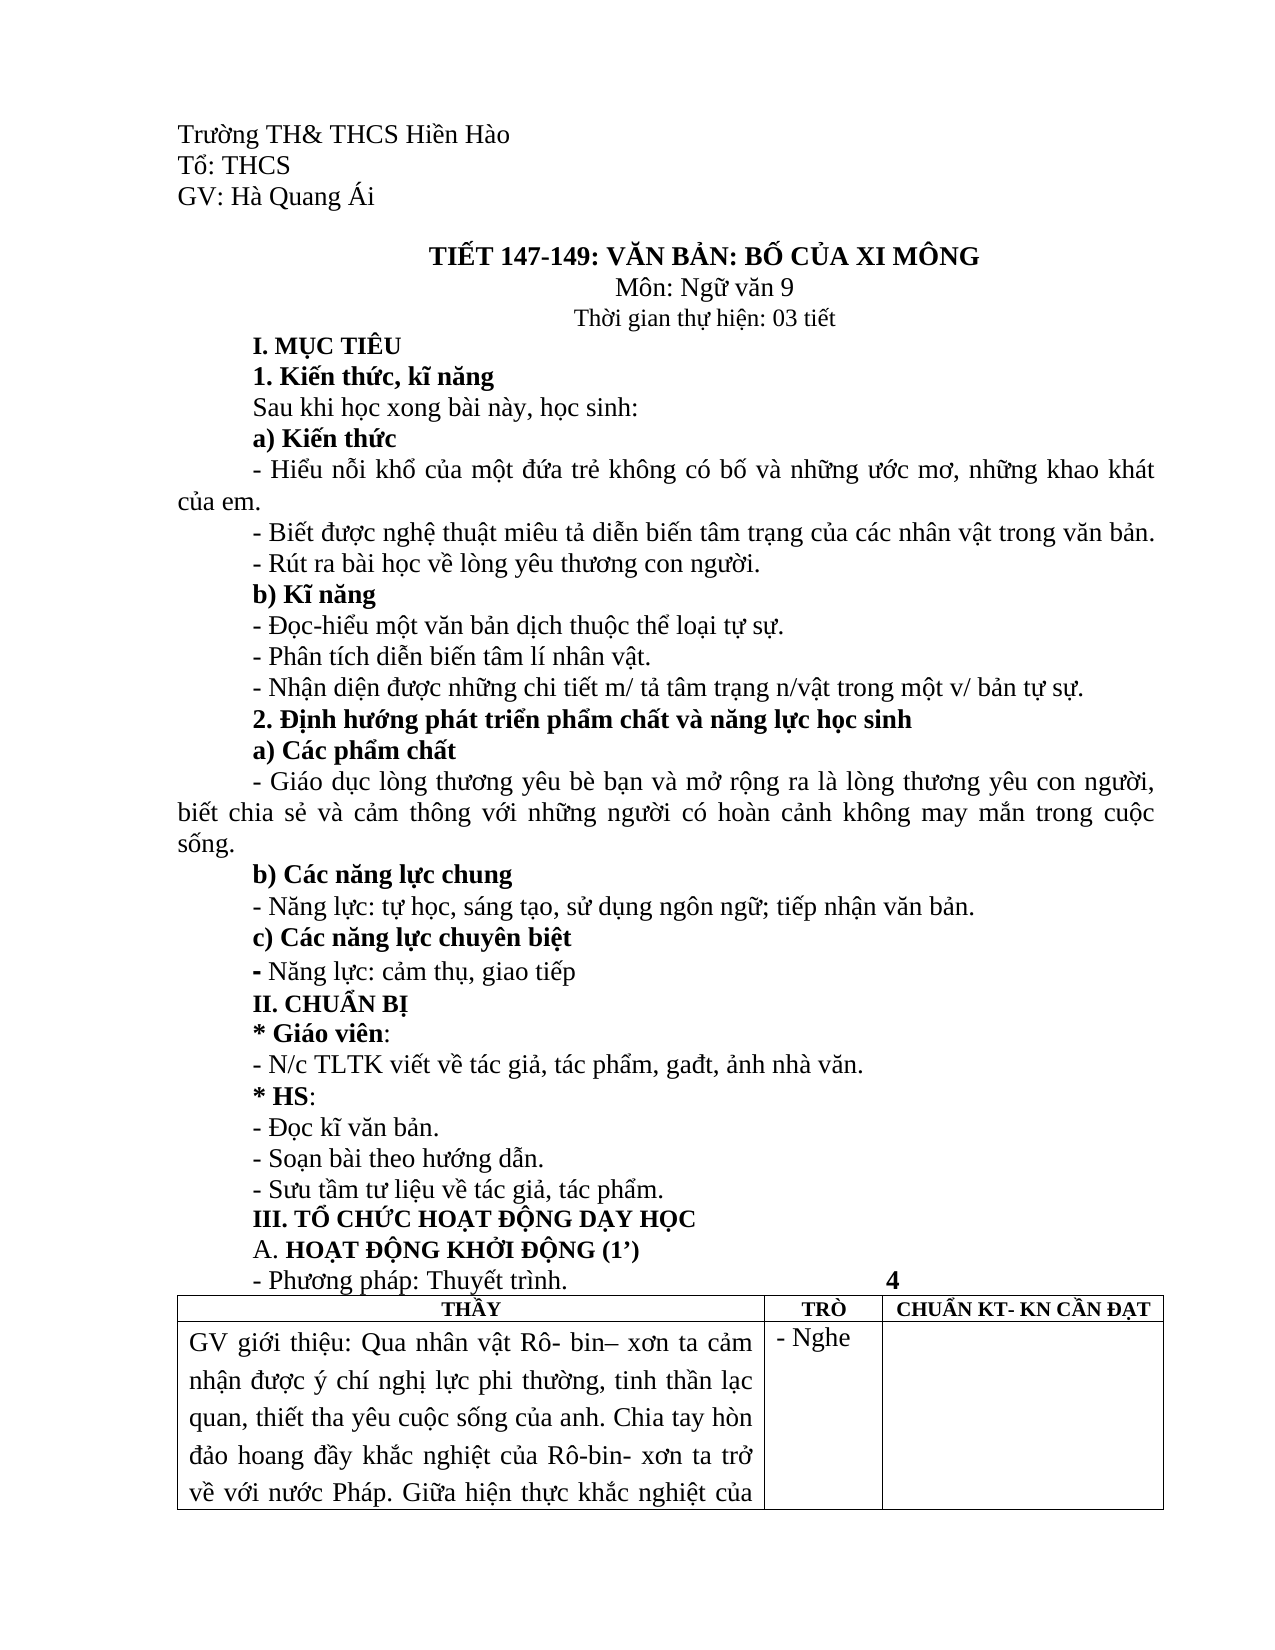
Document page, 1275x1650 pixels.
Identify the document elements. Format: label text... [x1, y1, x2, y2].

text III. TỔ CHỨC HOẠT ĐỘNG DẠY HỌC [177, 1204, 1157, 1233]
text Thời gian thự hiện: 03 tiết [177, 303, 1157, 331]
table_cell [883, 1322, 1163, 1509]
text * Giáo viên: [177, 1017, 1157, 1049]
table_header THẦY [178, 1296, 764, 1321]
text GV: Hà Quang Ái [177, 180, 1157, 212]
text Sau khi học xong bài này, học sinh: [177, 391, 1157, 422]
text a) Kiến thức [177, 422, 1157, 453]
table_cell - Nghe [765, 1322, 882, 1509]
text - Phương pháp: Thuyết trình. 4 [177, 1264, 1157, 1295]
text Tổ: THCS [177, 149, 1157, 180]
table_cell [178, 1322, 764, 1509]
text - Đọc-hiểu một văn bản dịch thuộc thể loại tự sự. [177, 609, 1157, 640]
text a) Các phẩm chất [177, 734, 1157, 765]
text - Năng lực: cảm thụ, giao tiếp [177, 952, 1157, 989]
text Môn: Ngữ văn 9 [177, 271, 1157, 303]
text * HS: [177, 1080, 1157, 1111]
text - Soạn bài theo hướng dẫn. [177, 1142, 1157, 1173]
text 2. Định hướng phát triển phẩm chất và năng lực học sinh [177, 703, 1157, 734]
text b) Kĩ năng [177, 578, 1157, 609]
text TIẾT 147-149: VĂN BẢN: BỐ CỦA XI MÔNG [177, 240, 1157, 271]
table_header TRÒ [765, 1296, 882, 1321]
text - Biết được nghệ thuật miêu tả diễn biến tâm trạng của các nhân vật trong văn bản. - Rút ra bài học về lòng yêu thương con người. [252, 516, 1157, 578]
text - N/c TLTK viết về tác giả, tác phẩm, gađt, ảnh nhà văn. [177, 1049, 1157, 1080]
text Trường TH& THCS Hiền Hào [177, 118, 1157, 149]
text - Sưu tầm tư liệu về tác giả, tác phẩm. [177, 1173, 1157, 1204]
text I. MỤC TIÊU [177, 331, 1157, 360]
text A. HOẠT ĐỘNG KHỞI ĐỘNG (1’) [177, 1233, 1157, 1264]
text II. CHUẨN BỊ [177, 989, 1157, 1017]
text b) Các năng lực chung [177, 858, 1157, 889]
text - Nhận diện được những chi tiết m/ tả tâm trạng n/vật trong một v/ bản tự sự. [177, 672, 1157, 703]
text - Năng lực: tự học, sáng tạo, sử dụng ngôn ngữ; tiếp nhận văn bản. [177, 889, 1157, 921]
text - Đọc kĩ văn bản. [177, 1111, 1157, 1142]
text c) Các năng lực chuyên biệt [177, 921, 1157, 952]
table_header CHUẨN KT- KN CẦN ĐẠT [883, 1296, 1163, 1321]
text - Hiểu nỗi khổ của một đứa trẻ không có bố và những ước mơ, những khao khát của em. [177, 453, 1157, 516]
text - Giáo dục lòng thương yêu bè bạn và mở rộng ra là lòng thương yêu con người, biết chia sẻ và cảm thông với những người có hoàn cảnh không may mắn trong cuộc sống. [177, 765, 1157, 858]
text 1. Kiến thức, kĩ năng [177, 360, 1157, 391]
text - Phân tích diễn biến tâm lí nhân vật. [177, 640, 1157, 672]
